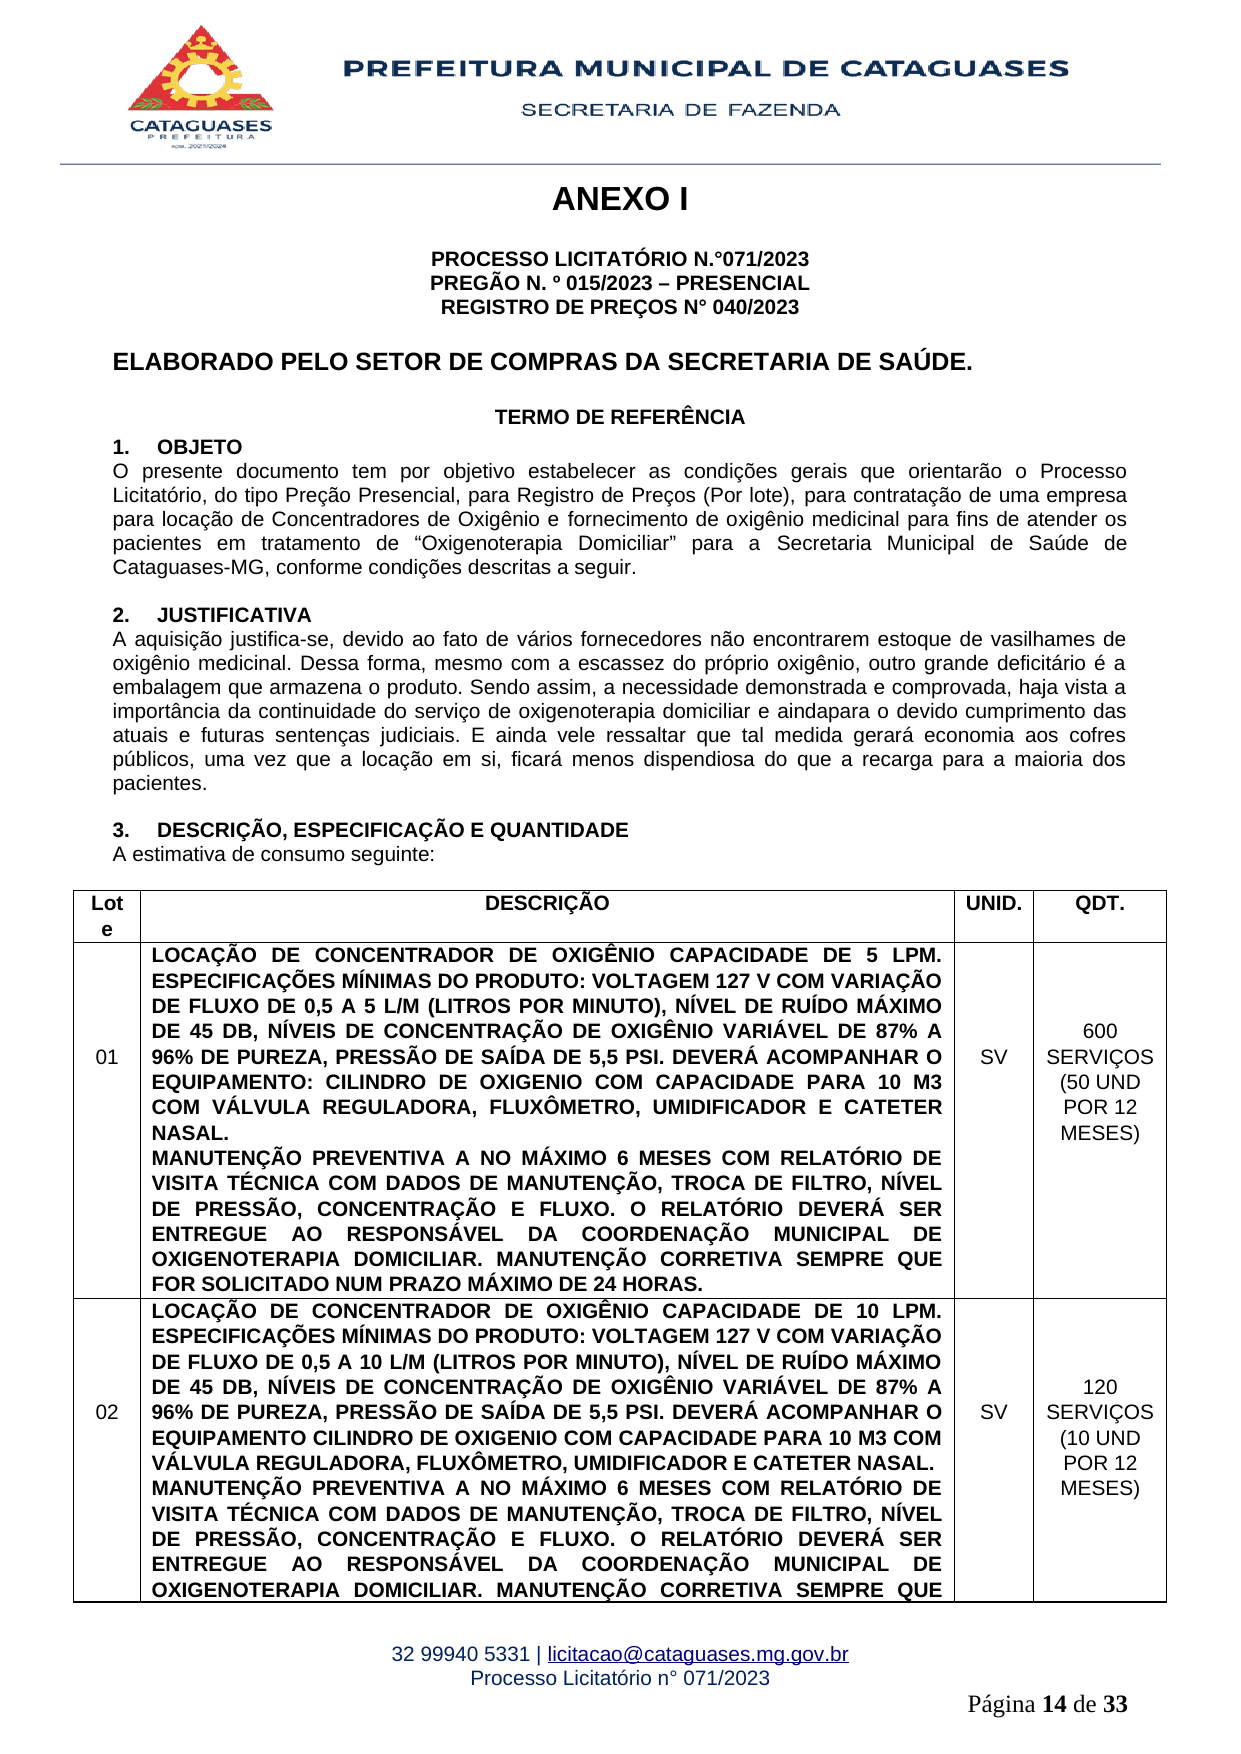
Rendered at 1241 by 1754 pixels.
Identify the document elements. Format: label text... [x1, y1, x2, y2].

text PREGÃO N. º 015/2023 – PRESENCIAL [112, 271, 1128, 294]
text O presente documento tem por objetivo estabelecer as condições gerais que orientarão o Processo Licitatório, do tipo Preção Presencial, para Registro de Preços (Por lote), para contratação de uma empresa para locação de Concentradores de Oxigênio e fornecimento de oxigênio medicinal para fins de atender os pacientes em tratamento de “Oxigenoterapia Domiciliar” para a Secretaria Municipal de Saúde de Cataguases-MG, conforme condições descritas a seguir. [112, 459, 1128, 579]
list DESCRIÇÃO, ESPECIFICAÇÃO E QUANTIDADE [112, 818, 1128, 842]
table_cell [1034, 1299, 1166, 1601]
table_cell 02 [74, 1299, 140, 1601]
text A aquisição justifica-se, devido ao fato de vários fornecedores não encontrarem estoque de vasilhames de oxigênio medicinal. Dessa forma, mesmo com a escassez do próprio oxigênio, outro grande deficitário é a embalagem que armazena o produto. Sendo assim, a necessidade demonstrada e comprovada, haja vista a importância da continuidade do serviço de oxigenoterapia domiciliar e aindapara o devido cumprimento das atuais e futuras sentenças judiciais. E ainda vele ressaltar que tal medida gerará economia aos cofres públicos, uma vez que a locação em si, ficará menos dispendiosa do que a recarga para a maioria dos pacientes. [112, 627, 1128, 794]
table_cell 01 [74, 943, 140, 1298]
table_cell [141, 1299, 954, 1601]
table_cell SV [955, 1299, 1033, 1601]
text REGISTRO DE PREÇOS N° 040/2023 [112, 294, 1128, 318]
table_cell LOCAÇÃO DE CONCENTRADOR DE OXIGÊNIO CAPACIDADE DE 5 LPM. ESPECIFICAÇÕES MÍNIMAS DO PRODUTO: VOLTAGEM 127 V COM VARIAÇÃO DE FLUXO DE 0,5 A 5 L/M (LITROS POR MINUTO), NÍVEL DE RUÍDO MÁXIMO DE 45 DB, NÍVEIS DE CONCENTRAÇÃO DE OXIGÊNIO VARIÁVEL DE 87% A 96% DE PUREZA, PRESSÃO DE SAÍDA DE 5,5 PSI. DEVERÁ ACOMPANHAR O EQUIPAMENTO: CILINDRO DE OXIGENIO COM CAPACIDADE PARA 10 M3 COM VÁLVULA REGULADORA, FLUXÔMETRO, UMIDIFICADOR E CATETER NASAL. MANUTENÇÃO PREVENTIVA A NO MÁXIMO 6 MESES COM RELATÓRIO DE VISITA TÉCNICA COM DADOS DE MANUTENÇÃO, TROCA DE FILTRO, NÍVEL DE PRESSÃO, CONCENTRAÇÃO E FLUXO. O RELATÓRIO DEVERÁ SER ENTREGUE AO RESPONSÁVEL DA COORDENAÇÃO MUNICIPAL DE OXIGENOTERAPIA DOMICILIAR. MANUTENÇÃO CORRETIVA SEMPRE QUE FOR SOLICITADO NUM PRAZO MÁXIMO DE 24 HORAS. [141, 943, 954, 1298]
list OBJETO [112, 435, 1128, 459]
table_header QDT. [1034, 891, 1166, 942]
list JUSTIFICATIVA [112, 603, 1128, 627]
table_header UNID. [955, 891, 1033, 942]
table_header Lote [74, 891, 140, 942]
table_cell 600 SERVIÇOS (50 UND POR 12 MESES) [1034, 943, 1166, 1298]
picture [60, 7, 1161, 191]
table_header DESCRIÇÃO [141, 891, 954, 942]
text A estimativa de consumo seguinte: [112, 842, 1128, 866]
text ANEXO I [112, 179, 1128, 218]
table_cell SV [955, 943, 1033, 1298]
text PROCESSO LICITATÓRIO N.°071/2023 [112, 247, 1128, 271]
subtitle TERMO DE REFERÊNCIA [112, 405, 1128, 429]
text ELABORADO PELO SETOR DE COMPRAS DA SECRETARIA DE SAÚDE. [112, 347, 1128, 376]
